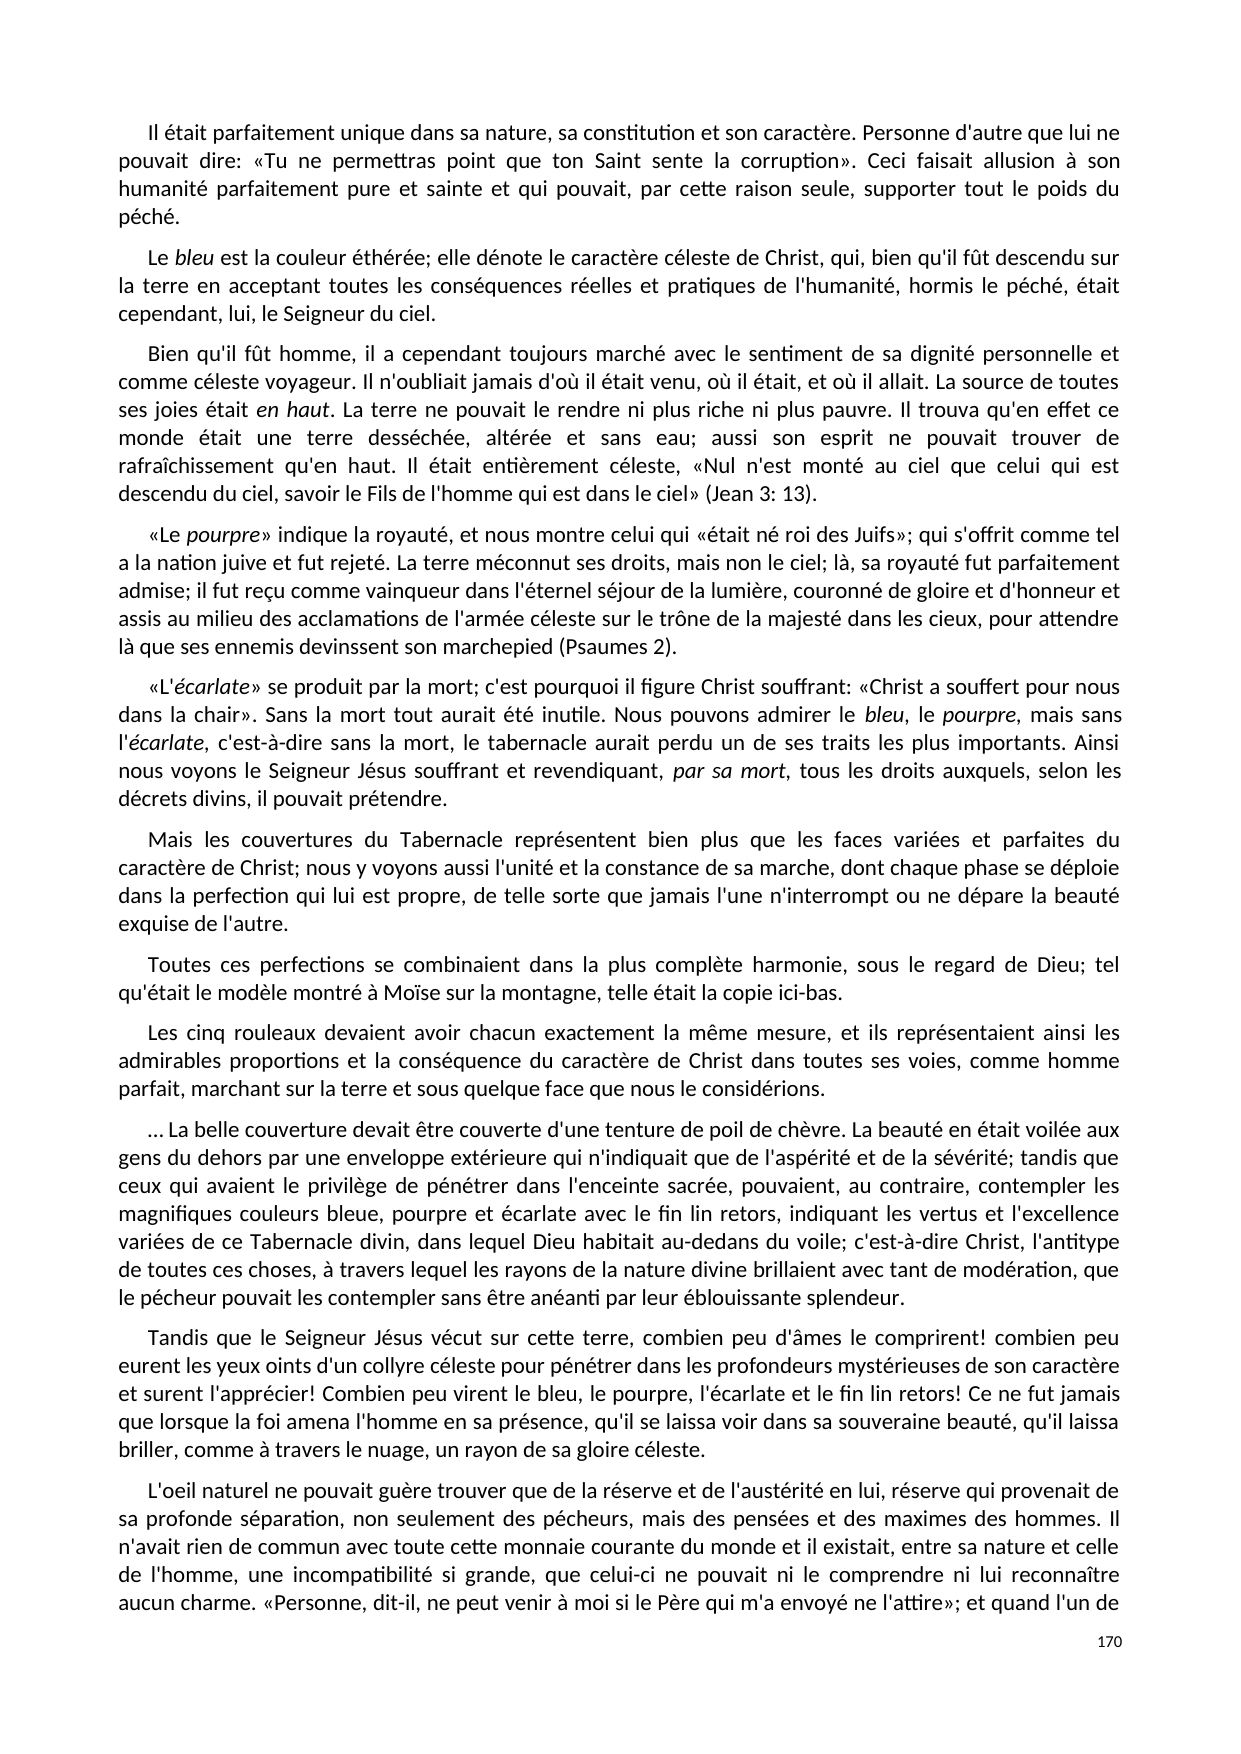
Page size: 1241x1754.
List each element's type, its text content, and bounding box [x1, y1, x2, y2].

text Toutes ces perfections se combinaient dans la plus complète harmonie, sous le regard de Dieu; tel qu'était le modèle montré à Moïse sur la montagne, telle était la copie ici-bas. [118, 950, 1122, 1006]
text «Le pourpre» indique la royauté, et nous montre celui qui «était né roi des Juifs»; qui s'offrit comme tel a la nation juive et fut rejeté. La terre méconnut ses droits, mais non le ciel; là, sa royauté fut parfaitement admise; il fut reçu comme vainqueur dans l'éternel séjour de la lumière, couronné de gloire et d'honneur et assis au milieu des acclamations de l'armée céleste sur le trône de la majesté dans les cieux, pour attendre là que ses ennemis devinssent son marchepied (Psaumes 2). [118, 520, 1122, 660]
text Les cinq rouleaux devaient avoir chacun exactement la même mesure, et ils représentaient ainsi les admirables proportions et la conséquence du caractère de Christ dans toutes ses voies, comme homme parfait, marchant sur la terre et sous quelque face que nous le considérions. [118, 1018, 1122, 1102]
text Tandis que le Seigneur Jésus vécut sur cette terre, combien peu d'âmes le comprirent! combien peu eurent les yeux oints d'un collyre céleste pour pénétrer dans les profondeurs mystérieuses de son caractère et surent l'apprécier! Combien peu virent le bleu, le pourpre, l'écarlate et le fin lin retors! Ce ne fut jamais que lorsque la foi amena l'homme en sa présence, qu'il se laissa voir dans sa souveraine beauté, qu'il laissa briller, comme à travers le nuage, un rayon de sa gloire céleste. [118, 1323, 1122, 1463]
text «L'écarlate» se produit par la mort; c'est pourquoi il figure Christ souffrant: «Christ a souffert pour nous dans la chair». Sans la mort tout aurait été inutile. Nous pouvons admirer le bleu, le pourpre, mais sans l'écarlate, c'est-à-dire sans la mort, le tabernacle aurait perdu un de ses traits les plus importants. Ainsi nous voyons le Seigneur Jésus souffrant et revendiquant, par sa mort, tous les droits auxquels, selon les décrets divins, il pouvait prétendre. [118, 672, 1122, 813]
text Le bleu est la couleur éthérée; elle dénote le caractère céleste de Christ, qui, bien qu'il fût descendu sur la terre en acceptant toutes les conséquences réelles et pratiques de l'humanité, hormis le péché, était cependant, lui, le Seigneur du ciel. [118, 243, 1122, 327]
text Bien qu'il fût homme, il a cependant toujours marché avec le sentiment de sa dignité personnelle et comme céleste voyageur. Il n'oubliait jamais d'où il était venu, où il était, et où il allait. La source de toutes ses joies était en haut. La terre ne pouvait le rendre ni plus riche ni plus pauvre. Il trouva qu'en effet ce monde était une terre desséchée, altérée et sans eau; aussi son esprit ne pouvait trouver de rafraîchissement qu'en haut. Il était entièrement céleste, «Nul n'est monté au ciel que celui qui est descendu du ciel, savoir le Fils de l'homme qui est dans le ciel» (Jean 3: 13). [118, 339, 1122, 507]
text Il était parfaitement unique dans sa nature, sa constitution et son caractère. Personne d'autre que lui ne pouvait dire: «Tu ne permettras point que ton Saint sente la corruption». Ceci faisait allusion à son humanité parfaitement pure et sainte et qui pouvait, par cette raison seule, supporter tout le poids du péché. [118, 118, 1122, 230]
text … La belle couverture devait être couverte d'une tenture de poil de chèvre. La beauté en était voilée aux gens du dehors par une enveloppe extérieure qui n'indiquait que de l'aspérité et de la sévérité; tandis que ceux qui avaient le privilège de pénétrer dans l'enceinte sacrée, pouvaient, au contraire, contempler les magnifiques couleurs bleue, pourpre et écarlate avec le fin lin retors, indiquant les vertus et l'excellence variées de ce Tabernacle divin, dans lequel Dieu habitait au-dedans du voile; c'est-à-dire Christ, l'antitype de toutes ces choses, à travers lequel les rayons de la nature divine brillaient avec tant de modération, que le pécheur pouvait les contempler sans être anéanti par leur éblouissante splendeur. [118, 1115, 1122, 1311]
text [118, 1476, 1122, 1616]
text Mais les couvertures du Tabernacle représentent bien plus que les faces variées et parfaites du caractère de Christ; nous y voyons aussi l'unité et la constance de sa marche, dont chaque phase se déploie dans la perfection qui lui est propre, de telle sorte que jamais l'une n'interrompt ou ne dépare la beauté exquise de l'autre. [118, 825, 1122, 937]
